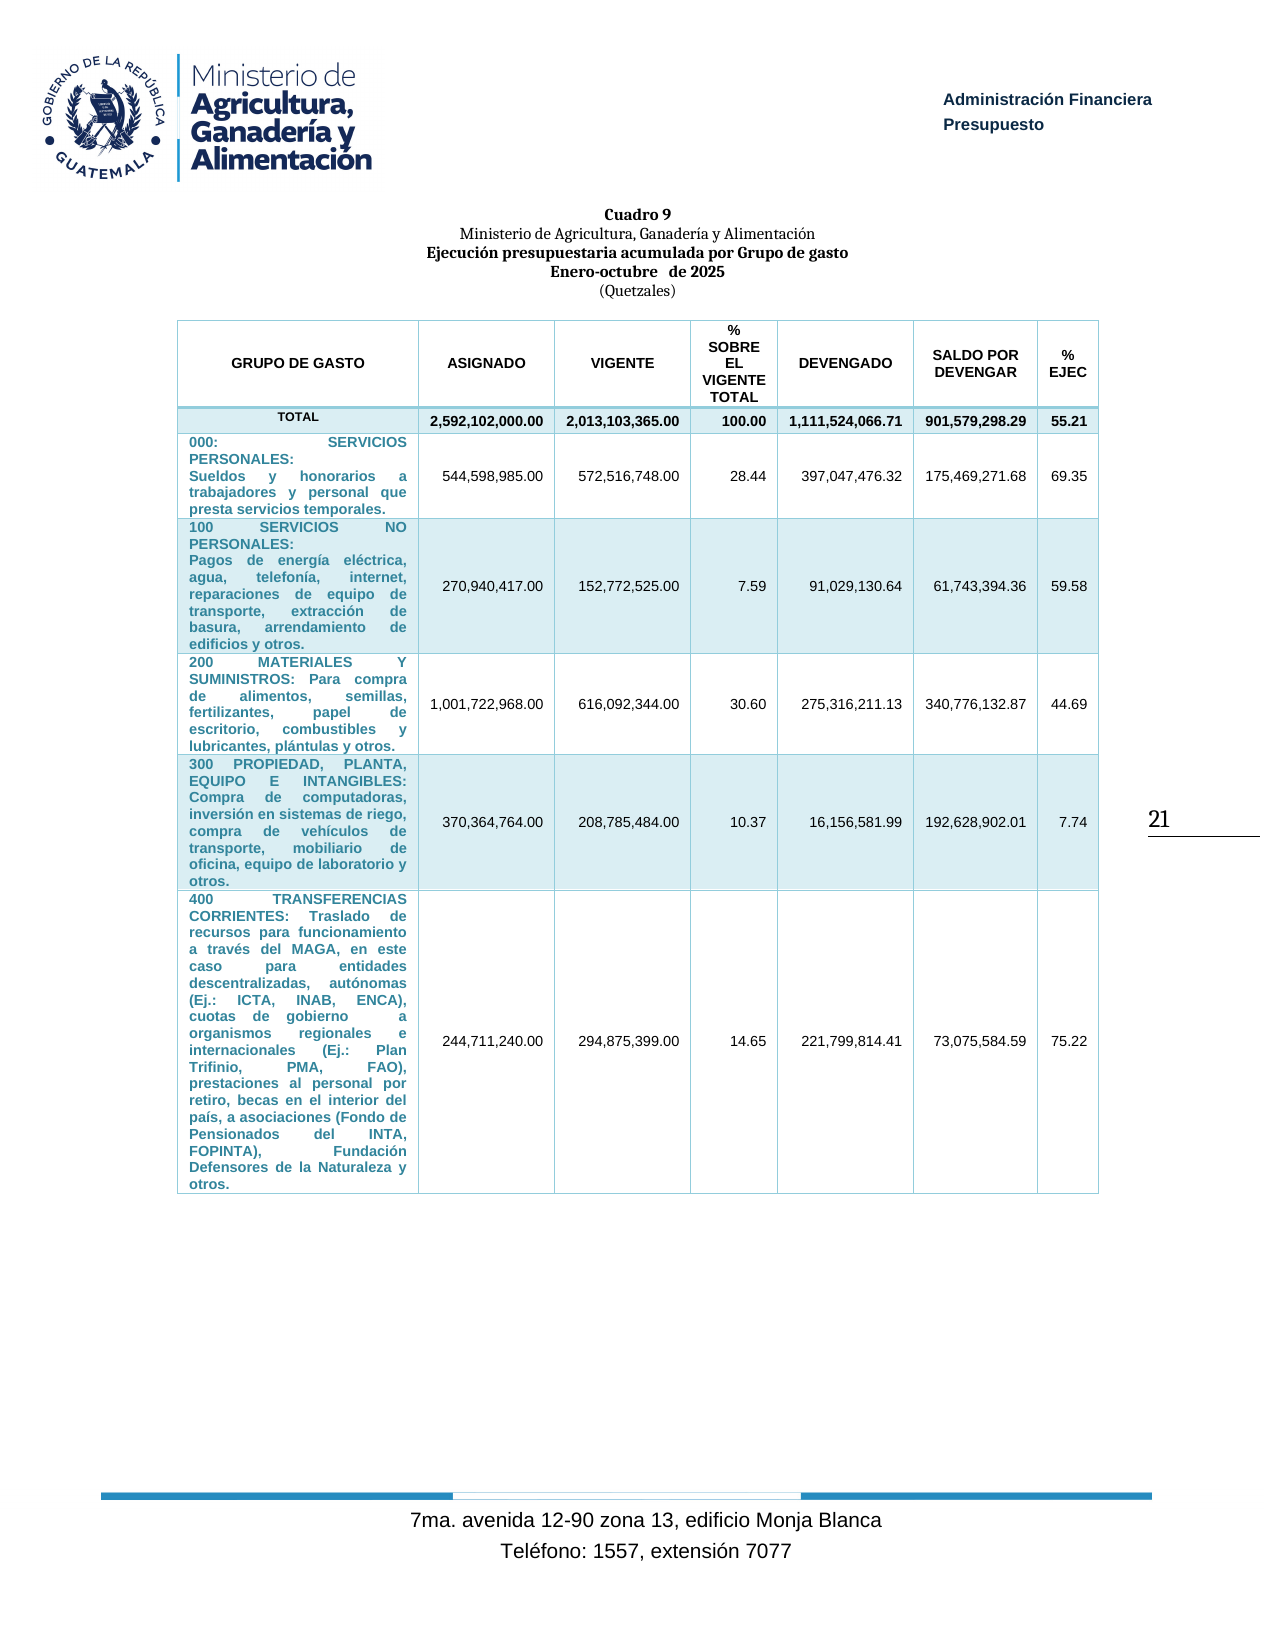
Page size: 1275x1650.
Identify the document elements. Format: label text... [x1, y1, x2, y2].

table_header VIGENTE [555, 321, 690, 406]
table_cell 275,316,211.13 [778, 654, 913, 754]
text Cuadro 9 [177, 205, 1098, 224]
table_cell 44.69 [1038, 654, 1098, 754]
table_cell 192,628,902.01 [914, 755, 1037, 889]
table_cell 000: SERVICIOS PERSONALES: Sueldos y honorarios a trabajadores y personal que presta servicios temporales. [178, 434, 418, 517]
table_cell 397,047,476.32 [778, 434, 913, 517]
text Enero-octubre de 2025 [177, 263, 1098, 282]
table_cell 208,785,484.00 [555, 755, 690, 889]
table_cell 14.65 [691, 891, 777, 1192]
table_cell 340,776,132.87 [914, 654, 1037, 754]
table_cell 16,156,581.99 [778, 755, 913, 889]
table_cell 370,364,764.00 [419, 755, 554, 889]
table_header % EJEC [1038, 321, 1098, 406]
table_cell 73,075,584.59 [914, 891, 1037, 1192]
table_cell 100 SERVICIOS NO PERSONALES: Pagos de energía eléctrica, agua, telefonía, internet, reparaciones de equipo de transporte, extracción de basura, arrendamiento de edificios y otros. [178, 519, 418, 653]
table_cell 100.00 [691, 409, 777, 433]
table_cell 1,111,524,066.71 [778, 409, 913, 433]
table_header % SOBRE EL VIGENTE TOTAL [691, 321, 777, 406]
table_cell 61,743,394.36 [914, 519, 1037, 653]
text Ministerio de Agricultura, Ganadería y Alimentación [177, 224, 1098, 243]
table_cell 91,029,130.64 [778, 519, 913, 653]
table_cell 7.74 [1038, 755, 1098, 889]
table_cell 270,940,417.00 [419, 519, 554, 653]
table_cell 544,598,985.00 [419, 434, 554, 517]
table_cell 7.59 [691, 519, 777, 653]
table_cell 200 MATERIALES Y SUMINISTROS: Para compra de alimentos, semillas, fertilizantes, papel de escritorio, combustibles y lubricantes, plántulas y otros. [178, 654, 418, 754]
table_cell TOTAL [178, 409, 418, 433]
table_cell 300 PROPIEDAD, PLANTA, EQUIPO E INTANGIBLES: Compra de computadoras, inversión en sistemas de riego, compra de vehículos de transporte, mobiliario de oficina, equipo de laboratorio y otros. [178, 755, 418, 889]
table_header GRUPO DE GASTO [178, 321, 418, 406]
table_cell 901,579,298.29 [914, 409, 1037, 433]
table_cell 75.22 [1038, 891, 1098, 1192]
table_header SALDO POR DEVENGAR [914, 321, 1037, 406]
table_cell 294,875,399.00 [555, 891, 690, 1192]
table_cell 55.21 [1038, 409, 1098, 433]
table_cell 10.37 [691, 755, 777, 889]
table_cell 175,469,271.68 [914, 434, 1037, 517]
table_cell 400 TRANSFERENCIAS CORRIENTES: Traslado de recursos para funcionamiento a través del MAGA, en este caso para entidades descentralizadas, autónomas (Ej.: ICTA, INAB, ENCA), cuotas de gobierno a organismos regionales e internacionales (Ej.: Plan Trifinio, PMA, FAO), prestaciones al personal por retiro, becas en el interior del país, a asociaciones (Fondo de Pensionados del INTA, FOPINTA), Fundación Defensores de la Naturaleza y otros. [178, 891, 418, 1192]
picture [32, 46, 386, 192]
table_cell 30.60 [691, 654, 777, 754]
table_cell 221,799,814.41 [778, 891, 913, 1192]
table_cell 152,772,525.00 [555, 519, 690, 653]
text Ejecución presupuestaria acumulada por Grupo de gasto [177, 243, 1098, 263]
table_cell 28.44 [691, 434, 777, 517]
table_cell 616,092,344.00 [555, 654, 690, 754]
table_cell 572,516,748.00 [555, 434, 690, 517]
table_cell 59.58 [1038, 519, 1098, 653]
text (Quetzales) [177, 282, 1098, 301]
table_cell 2,013,103,365.00 [555, 409, 690, 433]
table_cell 244,711,240.00 [419, 891, 554, 1192]
table_header ASIGNADO [419, 321, 554, 406]
picture [0, 1483, 1264, 1509]
table_cell 2,592,102,000.00 [419, 409, 554, 433]
table_cell 69.35 [1038, 434, 1098, 517]
table_header DEVENGADO [778, 321, 913, 406]
table_cell 1,001,722,968.00 [419, 654, 554, 754]
